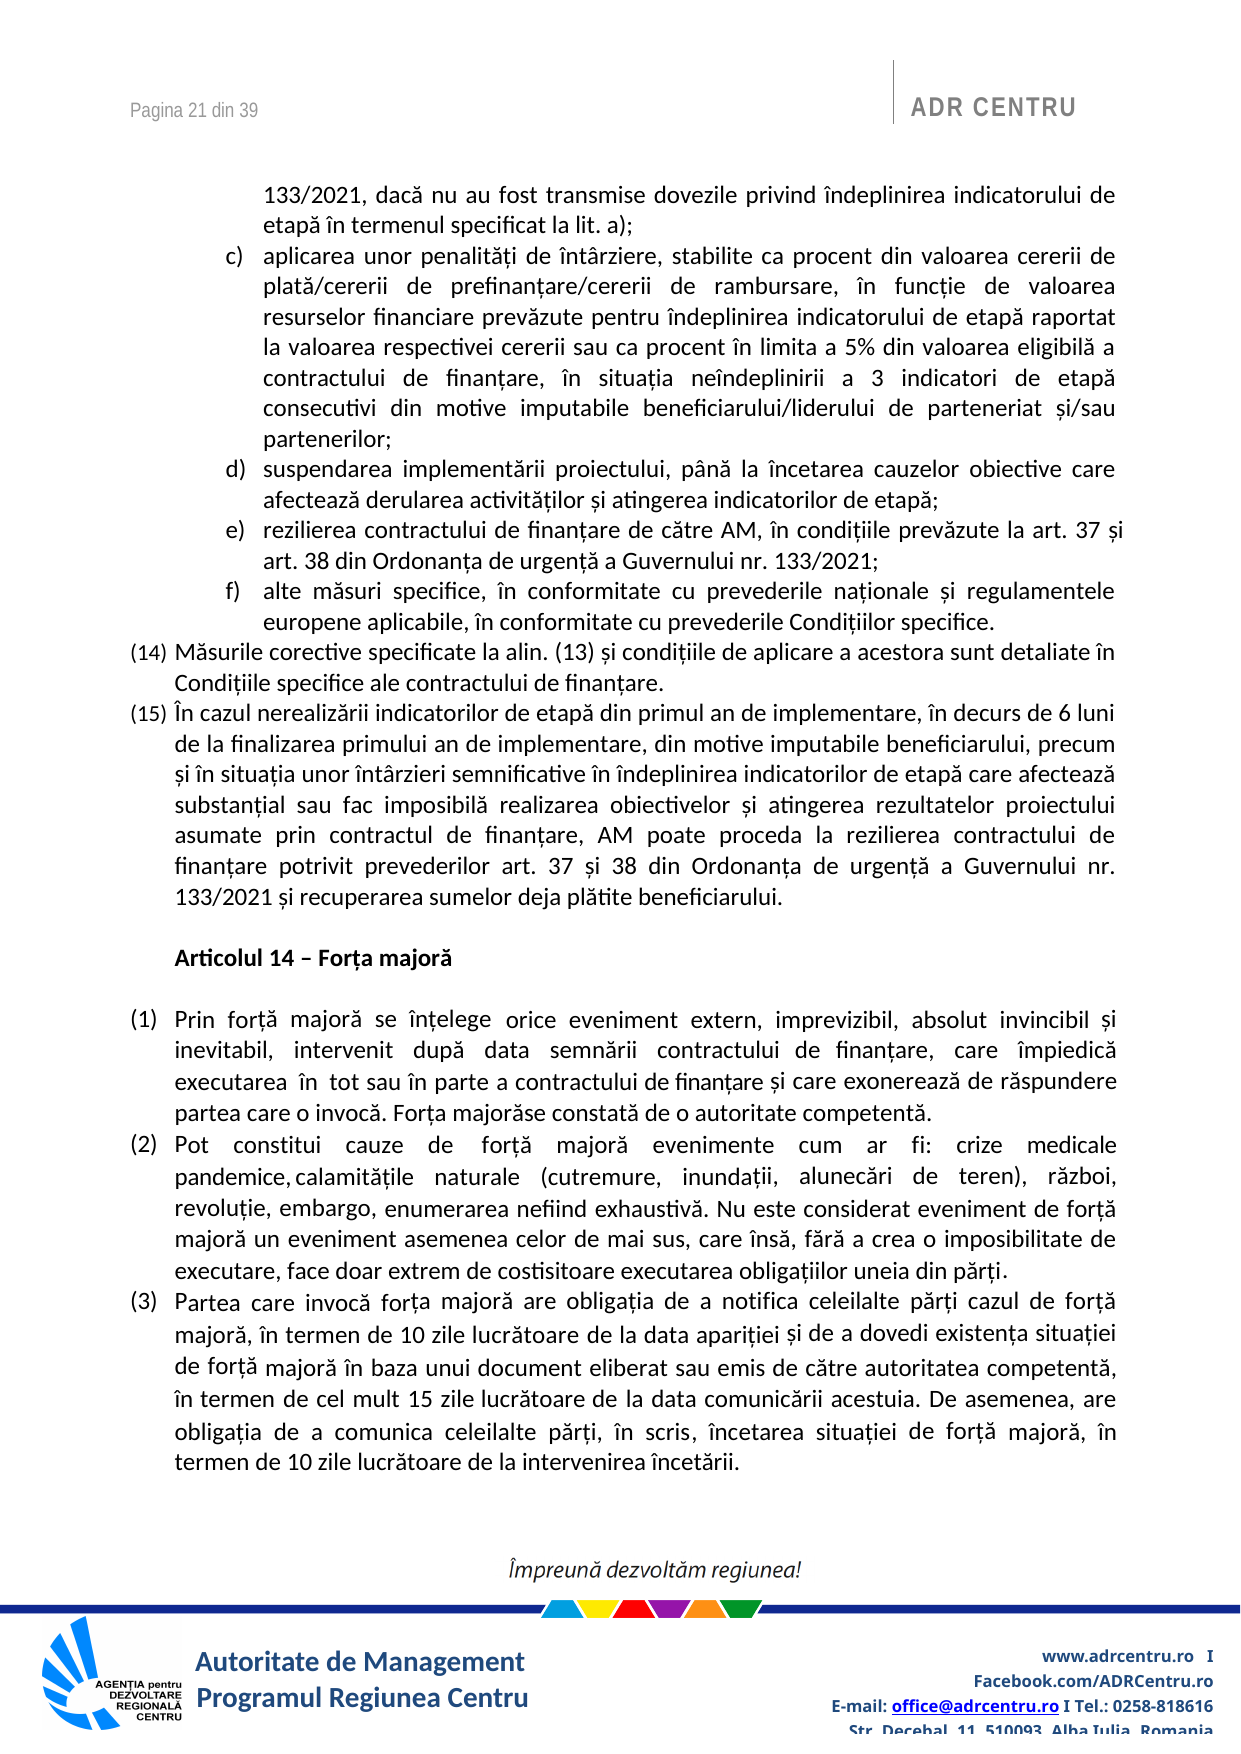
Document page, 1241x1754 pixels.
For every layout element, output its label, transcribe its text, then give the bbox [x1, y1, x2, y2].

list În cazul nerealizării indicatorilor de etapă din primul an de implementare, în decurs de 6 luni de la finalizarea primului an de implementare, din motive imputabile beneficiarului, precum și în situația unor întârzieri semnificative în îndeplinirea indicatorilor de etapă care afectează substanțial sau fac imposibilă realizarea obiectivelor și atingerea rezultatelor proiectului asumate prin contractul de finanțare, AM poate proceda la rezilierea contractului de finanțare potrivit prevederilor art. 37 și 38 din Ordonanța de urgență a Guvernului nr. 133/2021 și recuperarea sumelor deja plătite beneficiarului. [130, 698, 1117, 911]
list Partea care invocă forța majoră are obligația de a notifica celeilalte părți cazul de forță majoră, în termen de 10 zile lucrătoare de la data apariției și de a dovedi existența situației de forță majoră în baza unui document eliberat sau emis de către autoritatea competentă, în termen de cel mult 15 zile lucrătoare de la data comunicării acestuia. De asemenea, are obligația de a comunica celeilalte părți, în scris, încetarea situației de forță majoră, în termen de 10 zile lucrătoare de la intervenirea încetării. [130, 1286, 1117, 1477]
list Pot constitui cauze de forță majoră evenimente cum ar fi: crize medicale pandemice,calamitățile naturale (cutremure, inundații, alunecări de teren), război, revoluție, embargo, enumerarea nefiind exhaustivă. Nu este considerat eveniment de forță majoră un eveniment asemenea celor de mai sus, care însă, fără a crea o imposibilitate de executare, face doar extrem de costisitoare executarea obligațiilor uneia din părți. [130, 1128, 1117, 1286]
picture [574, 1600, 1241, 1618]
list alte măsuri specifice, în conformitate cu prevederile naționale și regulamentele europene aplicabile, în conformitate cu prevederile Condițiilor specifice. [225, 576, 1117, 637]
list Prin forță majoră se înțelege orice eveniment extern, imprevizibil, absolut invincibil și inevitabil, intervenit după data semnării contractului de finanțare, care împiedică executarea în tot sau în parte a contractului de finanțare și care exonerează de răspundere partea care o invocă. Forța majorăse constată de o autoritate competentă. [130, 1003, 1117, 1128]
list aplicarea unor penalități de întârziere, stabilite ca procent din valoarea cererii de plată/cererii de prefinanțare/cererii de rambursare, în funcție de valoarea resurselor financiare prevăzute pentru îndeplinirea indicatorului de etapă raportat la valoarea respectivei cererii sau ca procent în limita a 5% din valoarea eligibilă a contractului de finanțare, în situația neîndeplinirii a 3 indicatori de etapă consecutivi din motive imputabile beneficiarului/liderului de parteneriat și/sau partenerilor; [225, 240, 1117, 453]
list rezilierea contractului de finanțare de către AM, în condițiile prevăzute la art. 37 și art. 38 din Ordonanța de urgență a Guvernului nr. 133/2021; [225, 514, 1125, 576]
list Măsurile corective specificate la alin. (13) și condițiile de aplicare a acestora sunt detaliate în Condițiile specifice ale contractului de finanțare. [130, 637, 1117, 698]
picture [495, 1556, 814, 1583]
picture [0, 1600, 550, 1730]
list suspendarea implementării proiectului, până la încetarea cauzelor obiective care afectează derularea activităților și atingerea indicatorilor de etapă; [225, 453, 1117, 514]
text Articolul 14 – Forța majoră [174, 942, 1125, 972]
